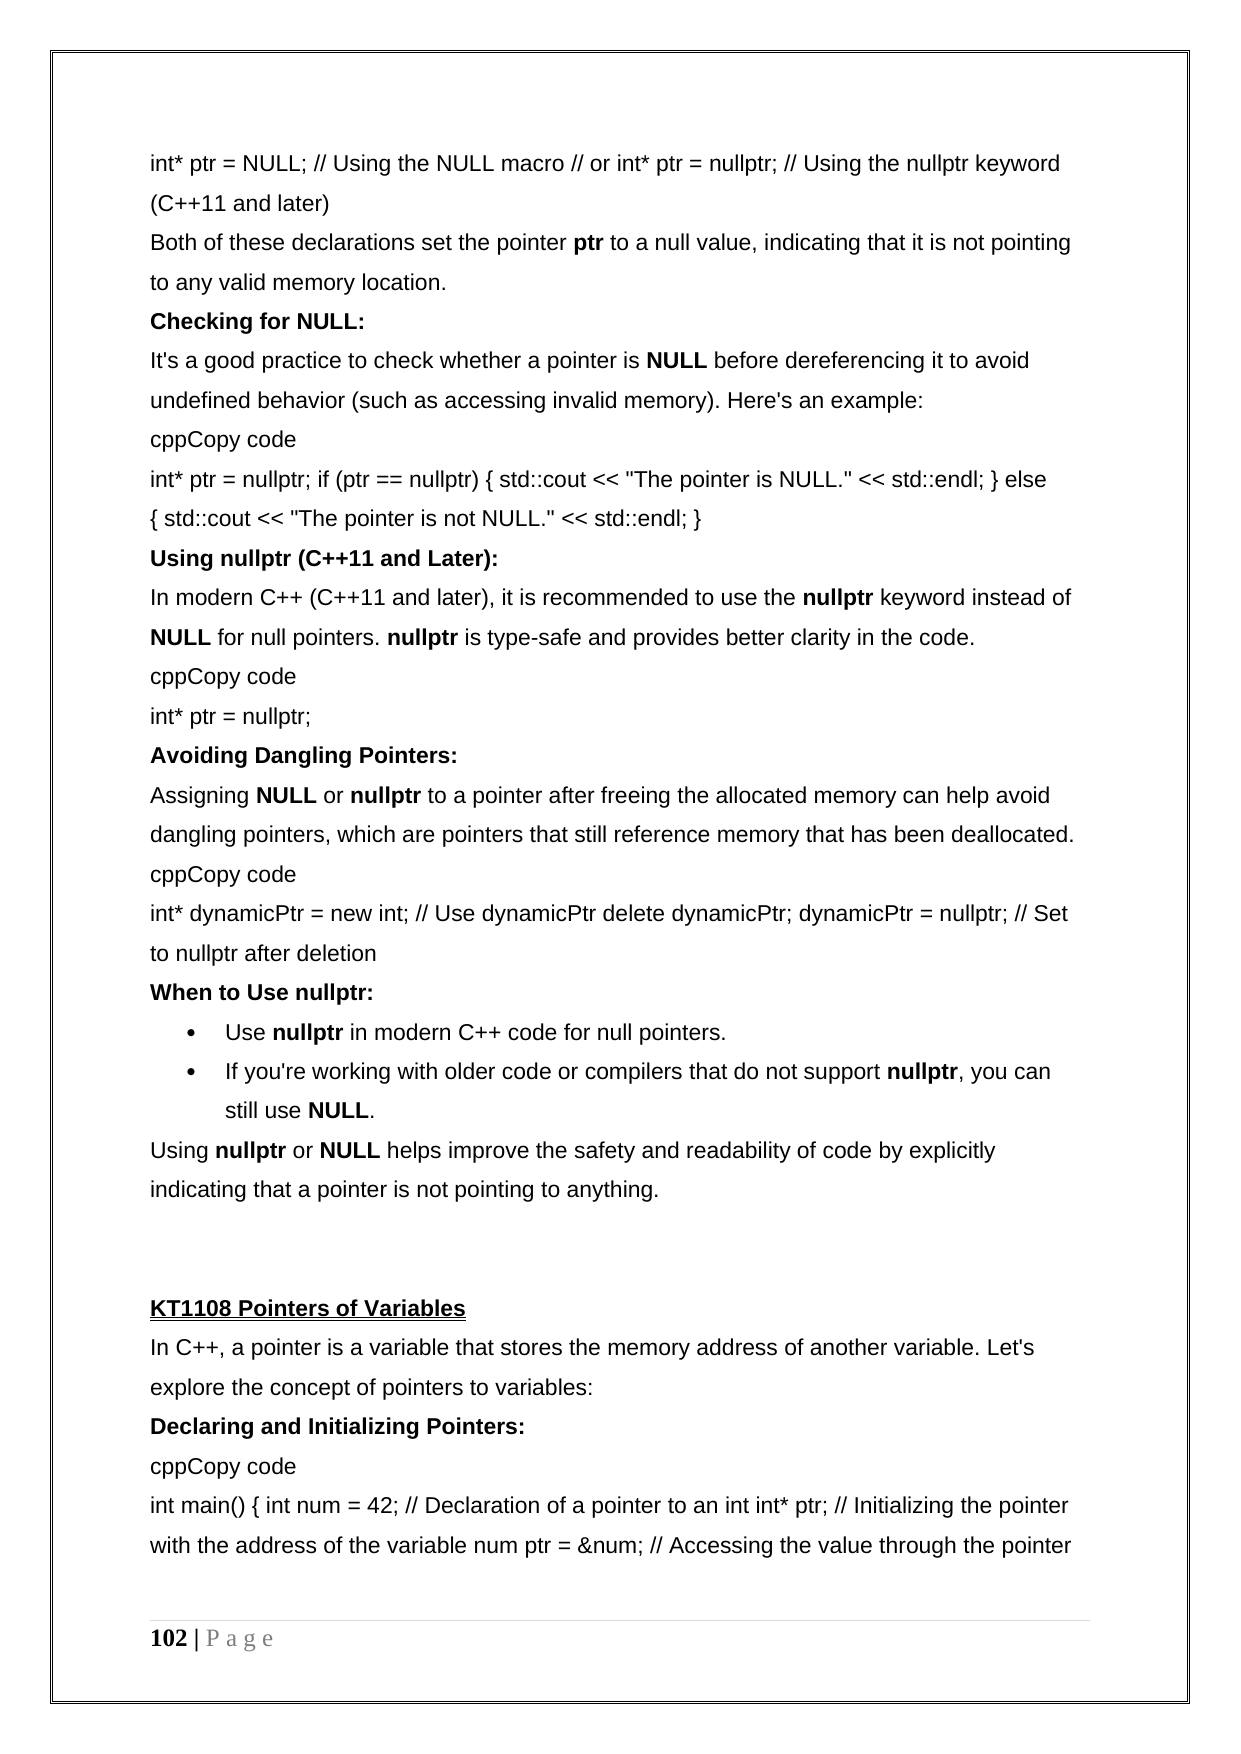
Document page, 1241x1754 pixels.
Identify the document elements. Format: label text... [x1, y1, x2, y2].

text int* dynamicPtr = new int; // Use dynamicPtr delete dynamicPtr; dynamicPtr = nullptr; // Set to nullptr after deletion [150, 900, 1090, 966]
text In C++, a pointer is a variable that stores the memory address of another variable. Let's explore the concept of pointers to variables: [150, 1334, 1090, 1400]
list Use nullptr in modern C++ code for null pointers. [187, 1018, 1090, 1045]
text Assigning NULL or nullptr to a pointer after freeing the allocated memory can help avoid dangling pointers, which are pointers that still reference memory that has been deallocated. [150, 782, 1090, 847]
text KT1108 Pointers of Variables [150, 1295, 1090, 1321]
text cppCopy code [150, 663, 1090, 689]
text Both of these declarations set the pointer ptr to a null value, indicating that it is not pointing to any valid memory location. [150, 229, 1090, 295]
text int* ptr = nullptr; [150, 703, 1090, 729]
text Using nullptr or NULL helps improve the safety and readability of code by explicitly indicating that a pointer is not pointing to anything. [150, 1137, 1090, 1203]
text cppCopy code [150, 1453, 1090, 1479]
text int* ptr = nullptr; if (ptr == nullptr) { std::cout << "The pointer is NULL." << std::endl; } else { std::cout << "The pointer is not NULL." << std::endl; } [150, 466, 1090, 532]
text When to Use nullptr: [150, 979, 1090, 1005]
text Checking for NULL: [150, 308, 1090, 334]
text Using nullptr (C++11 and Later): [150, 545, 1090, 571]
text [150, 1492, 1090, 1558]
text cppCopy code [150, 861, 1090, 887]
text Avoiding Dangling Pointers: [150, 742, 1090, 768]
text cppCopy code [150, 426, 1090, 453]
text It's a good practice to check whether a pointer is NULL before dereferencing it to avoid undefined behavior (such as accessing invalid memory). Here's an example: [150, 347, 1090, 413]
text Declaring and Initializing Pointers: [150, 1413, 1090, 1440]
text int* ptr = NULL; // Using the NULL macro // or int* ptr = nullptr; // Using the nullptr keyword (C++11 and later) [150, 150, 1090, 216]
text In modern C++ (C++11 and later), it is recommended to use the nullptr keyword instead of NULL for null pointers. nullptr is type-safe and provides better clarity in the code. [150, 584, 1090, 650]
list If you're working with older code or compilers that do not support nullptr, you can still use NULL. [187, 1058, 1090, 1124]
